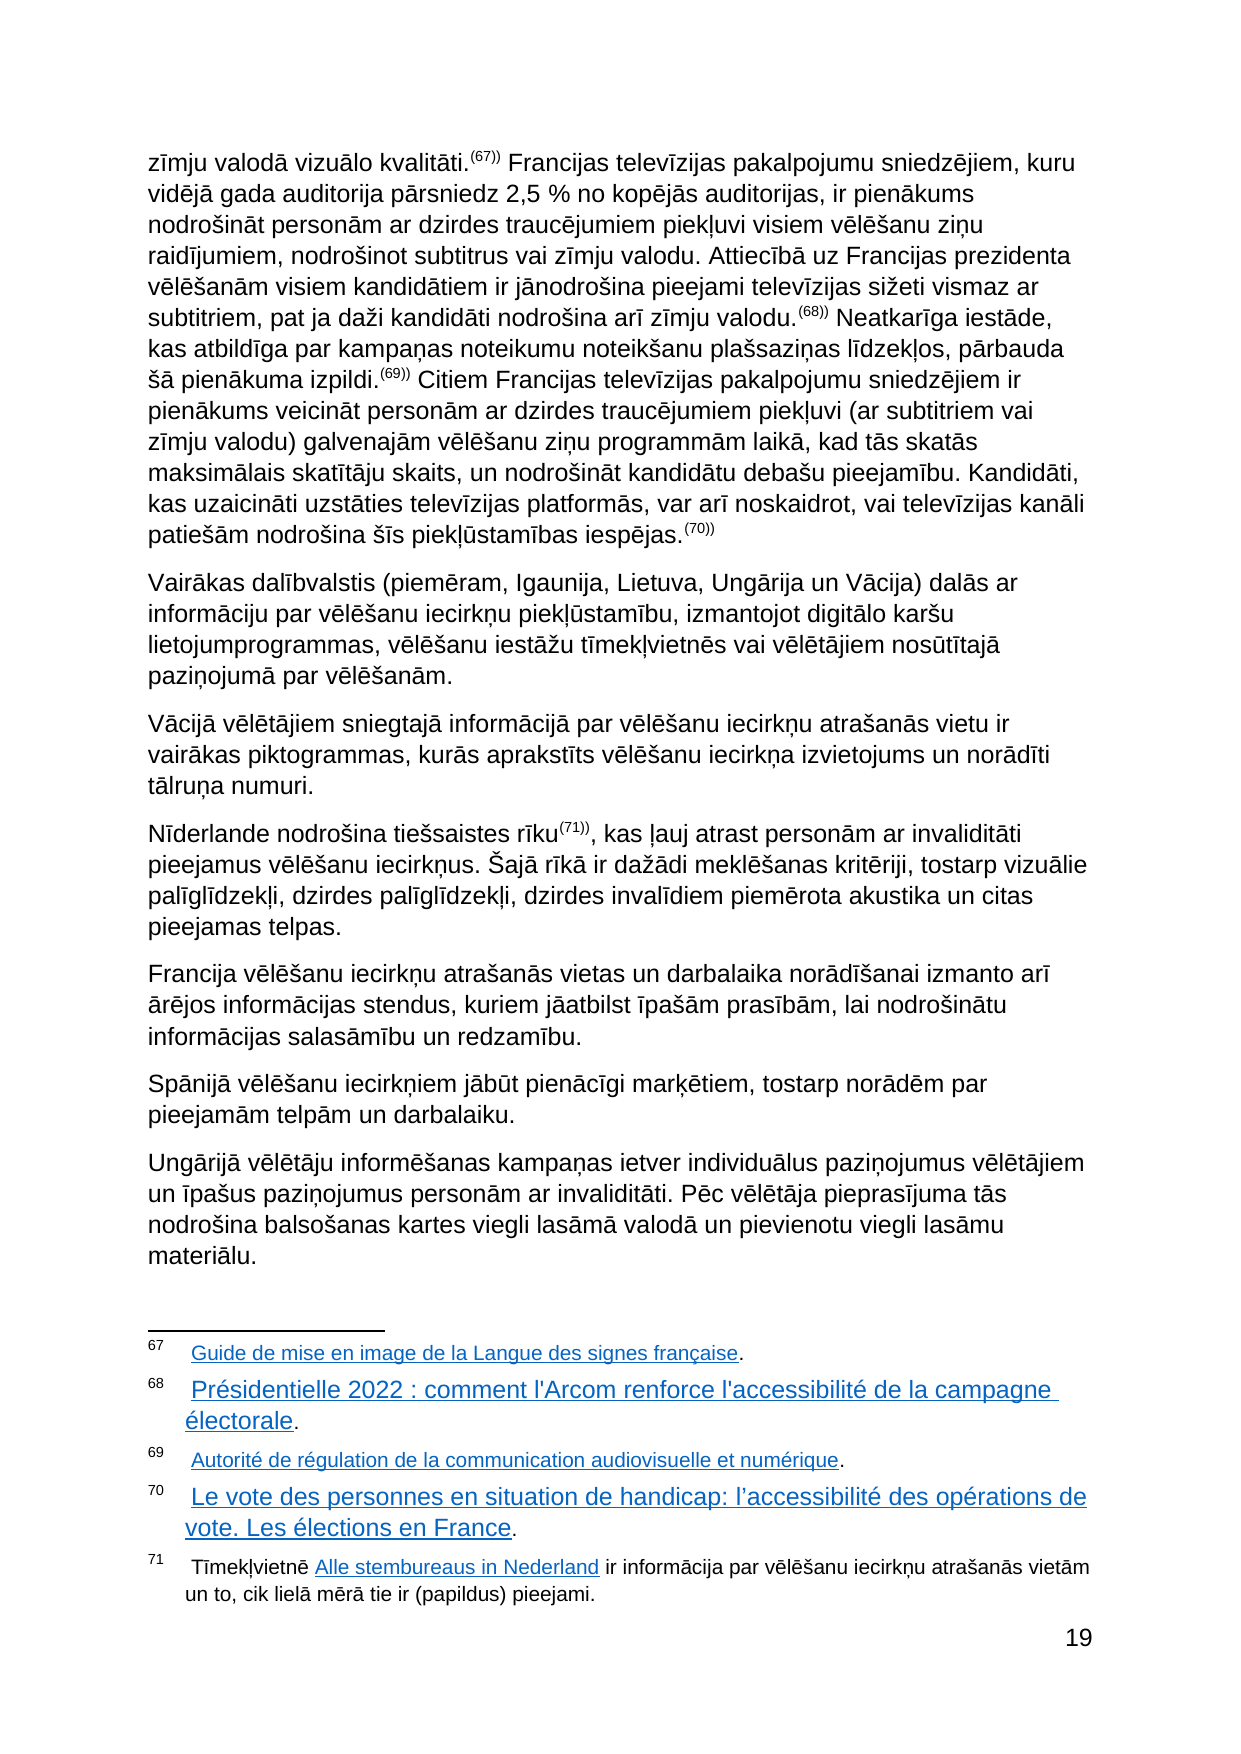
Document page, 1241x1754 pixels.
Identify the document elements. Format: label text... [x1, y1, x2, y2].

text Spānijā vēlēšanu iecirkņiem jābūt pienācīgi marķētiem, tostarp norādēm par pieejamām telpām un darbalaiku. [148, 1069, 1092, 1129]
text Nīderlande nodrošina tiešsaistes rīku()), kas ļauj atrast personām ar invaliditāti pieejamus vēlēšanu iecirkņus. Šajā rīkā ir dažādi meklēšanas kritēriji, tostarp vizuālie palīglīdzekļi, dzirdes palīglīdzekļi, dzirdes invalīdiem piemērota akustika un citas pieejamas telpas. [148, 818, 1092, 940]
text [148, 148, 1092, 549]
text Ungārijā vēlētāju informēšanas kampaņas ietver individuālus paziņojumus vēlētājiem un īpašus paziņojumus personām ar invaliditāti. Pēc vēlētāja pieprasījuma tās nodrošina balsošanas kartes viegli lasāmā valodā un pievienotu viegli lasāmu materiālu. [148, 1148, 1092, 1270]
text Vācijā vēlētājiem sniegtajā informācijā par vēlēšanu iecirkņu atrašanās vietu ir vairākas piktogrammas, kurās aprakstīts vēlēšanu iecirkņa izvietojums un norādīti tālruņa numuri. [148, 709, 1092, 799]
text Francija vēlēšanu iecirkņu atrašanās vietas un darbalaika norādīšanai izmanto arī ārējos informācijas stendus, kuriem jāatbilst īpašām prasībām, lai nodrošinātu informācijas salasāmību un redzamību. [148, 959, 1092, 1050]
text Vairākas dalībvalstis (piemēram, Igaunija, Lietuva, Ungārija un Vācija) dalās ar informāciju par vēlēšanu iecirkņu piekļūstamību, izmantojot digitālo karšu lietojumprogrammas, vēlēšanu iestāžu tīmekļvietnēs vai vēlētājiem nosūtītajā paziņojumā par vēlēšanām. [148, 568, 1092, 690]
